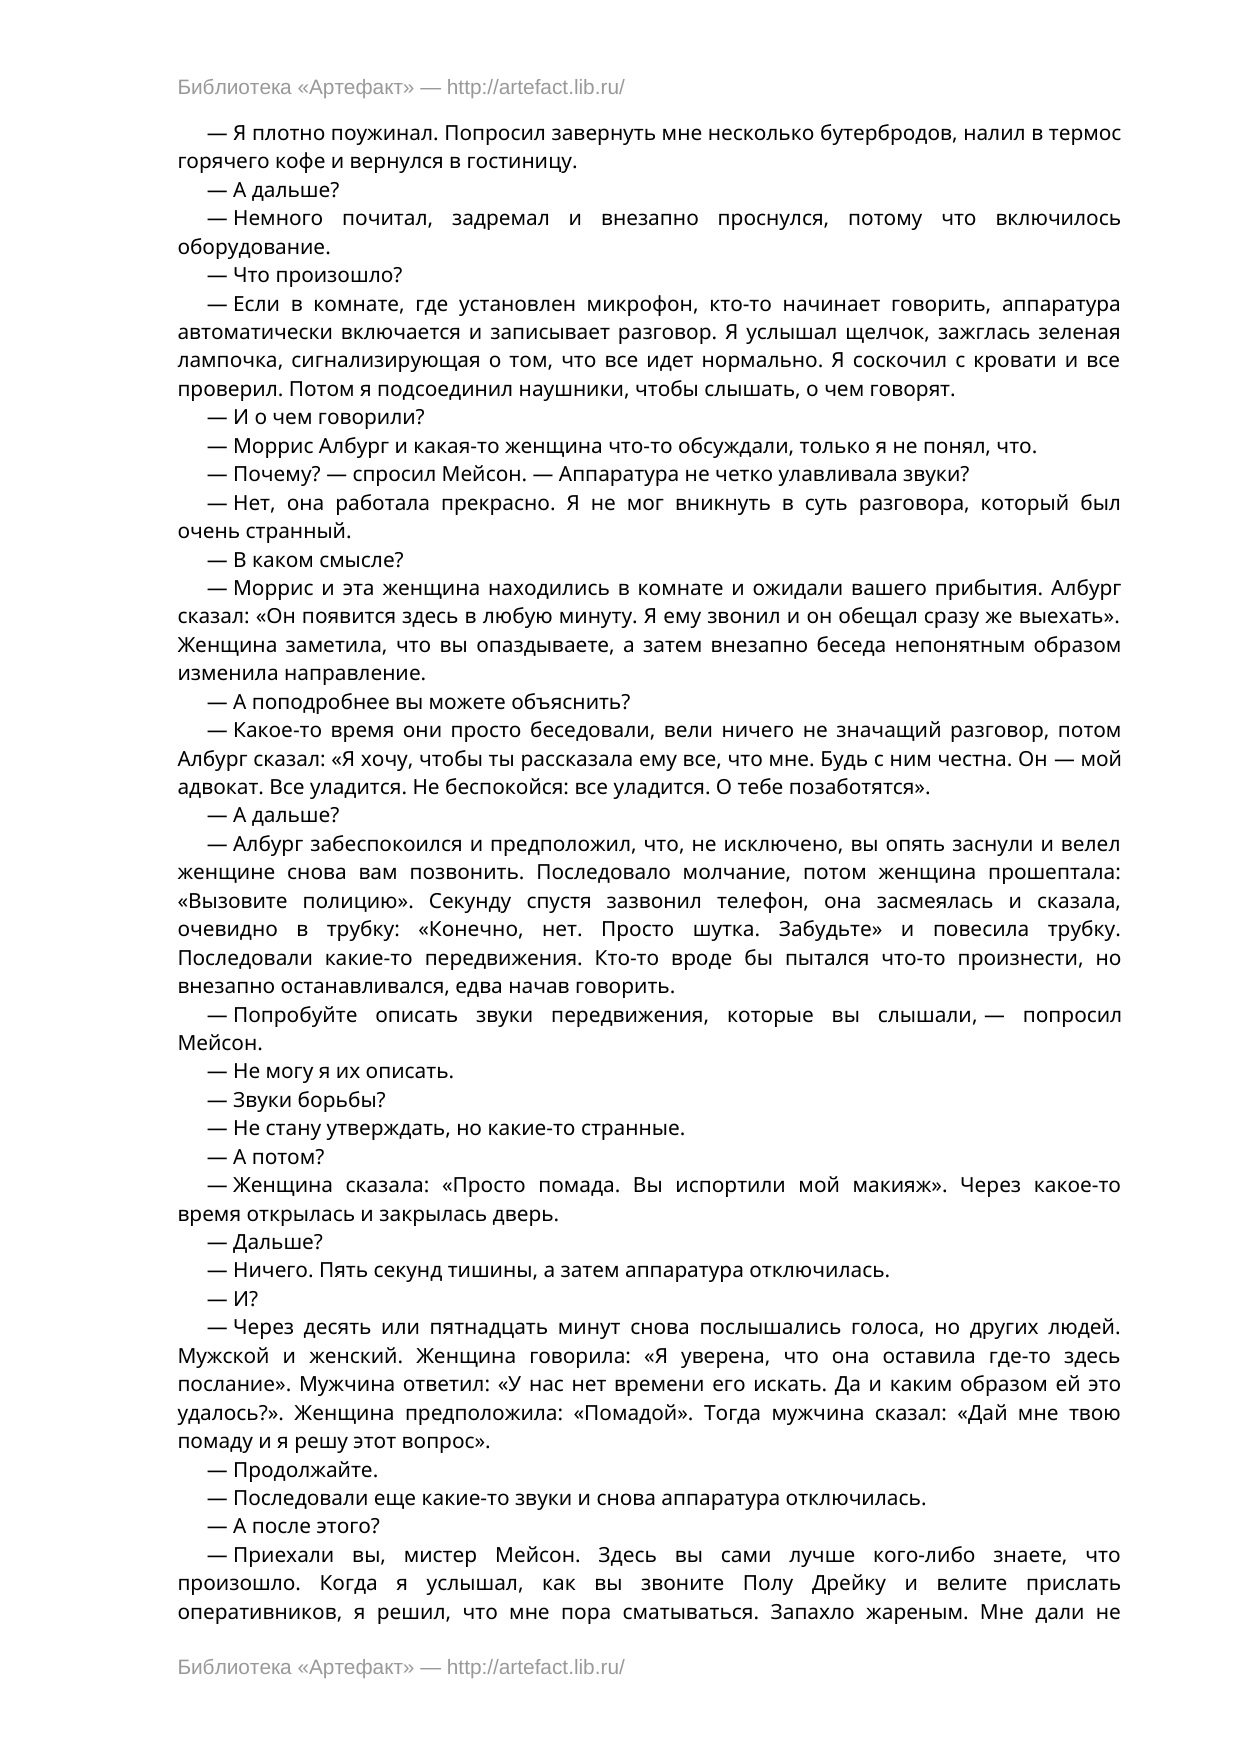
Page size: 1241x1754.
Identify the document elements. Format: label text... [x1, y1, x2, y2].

text — Моррис Албург и какая-то женщина что-то обсуждали, только я не понял, что. [177, 431, 1122, 459]
text — В каком смысле? [177, 545, 1122, 573]
text — Что произошло? [177, 260, 1122, 289]
text — Нет, она работала прекрасно. Я не мог вникнуть в суть разговора, который был очень странный. [177, 488, 1122, 545]
text — Если в комнате, где установлен микрофон, кто-то начинает говорить, аппаратура автоматически включается и записывает разговор. Я услышал щелчок, зажглась зеленая лампочка, сигнализирующая о том, что все идет нормально. Я соскочил с кровати и все проверил. Потом я подсоединил наушники, чтобы слышать, о чем говорят. [177, 289, 1122, 402]
text — Не стану утверждать, но какие-то странные. [177, 1113, 1122, 1142]
text — Я плотно поужинал. Попросил завернуть мне несколько бутербродов, налил в термос горячего кофе и вернулся в гостиницу. [177, 118, 1122, 175]
text — Попробуйте описать звуки передвижения, которые вы слышали, — попросил Мейсон. [177, 1000, 1122, 1057]
text — А потом? [177, 1142, 1122, 1170]
text — Звуки борьбы? [177, 1085, 1122, 1113]
text — А дальше? [177, 801, 1122, 829]
text — Моррис и эта женщина находились в комнате и ожидали вашего прибытия. Албург сказал: «Он появится здесь в любую минуту. Я ему звонил и он обещал сразу же выехать». Женщина заметила, что вы опаздываете, а затем внезапно беседа непонятным образом изменила направление. [177, 573, 1122, 687]
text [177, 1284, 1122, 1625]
text — Ничего. Пять секунд тишины, а затем аппаратура отключилась. [177, 1256, 1122, 1284]
text — Немного почитал, задремал и внезапно проснулся, потому что включилось оборудование. [177, 203, 1122, 260]
text — Не могу я их описать. [177, 1057, 1122, 1085]
text — Почему? — спросил Мейсон. — Аппаратура не четко улавливала звуки? [177, 459, 1122, 488]
text — И о чем говорили? [177, 402, 1122, 431]
text — Какое-то время они просто беседовали, вели ничего не значащий разговор, потом Албург сказал: «Я хочу, чтобы ты рассказала ему все, что мне. Будь с ним честна. Он — мой адвокат. Все уладится. Не беспокойся: все уладится. О тебе позаботятся». [177, 715, 1122, 801]
text — Дальше? [177, 1227, 1122, 1256]
text — А поподробнее вы можете объяснить? [177, 687, 1122, 715]
text — Албург забеспокоился и предположил, что, не исключено, вы опять заснули и велел женщине снова вам позвонить. Последовало молчание, потом женщина прошептала: «Вызовите полицию». Секунду спустя зазвонил телефон, она засмеялась и сказала, очевидно в трубку: «Конечно, нет. Просто шутка. Забудьте» и повесила трубку. Последовали какие-то передвижения. Кто-то вроде бы пытался что-то произнести, но внезапно останавливался, едва начав говорить. [177, 829, 1122, 1000]
text — А дальше? [177, 175, 1122, 203]
text — Женщина сказала: «Просто помада. Вы испортили мой макияж». Через какое-то время открылась и закрылась дверь. [177, 1170, 1122, 1227]
